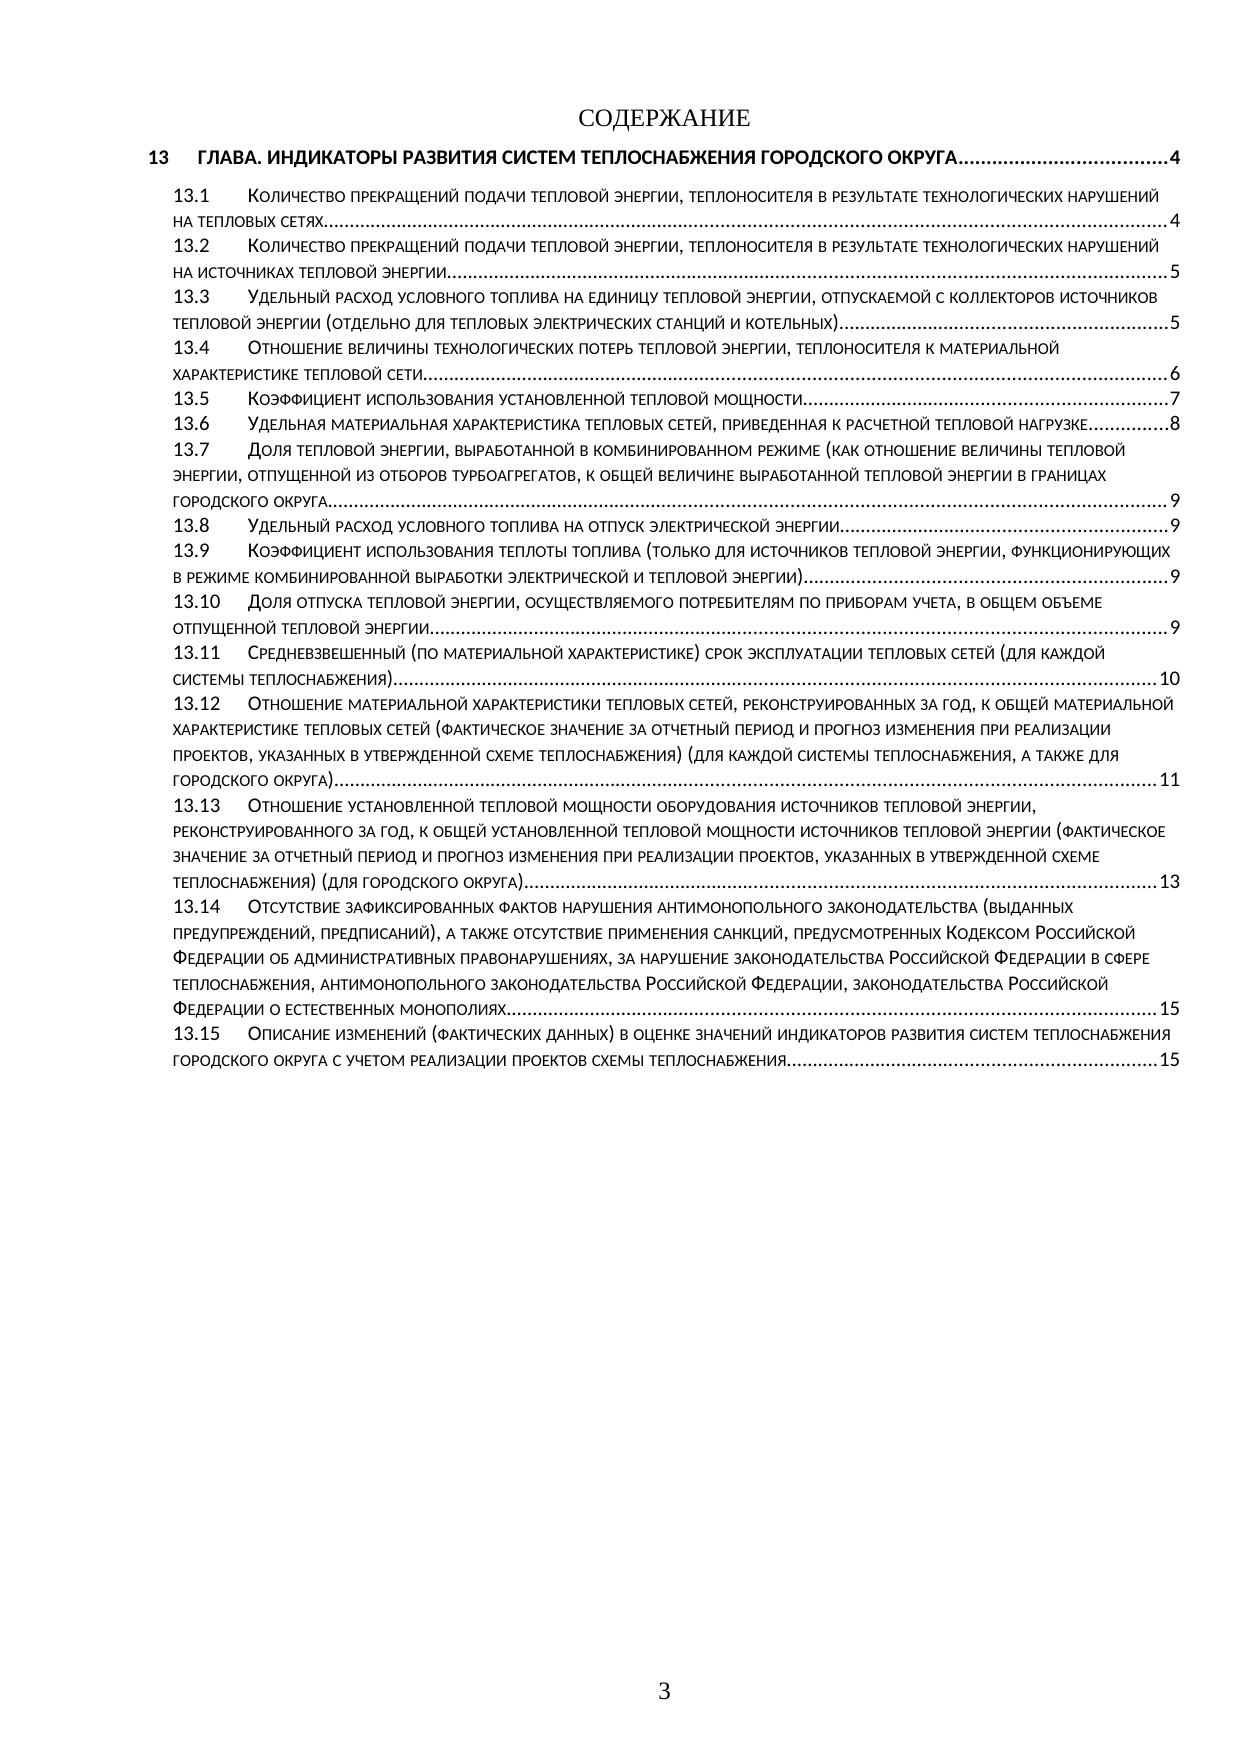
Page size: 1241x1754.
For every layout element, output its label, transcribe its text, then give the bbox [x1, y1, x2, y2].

text СОДЕРЖАНИЕ [148, 103, 1181, 131]
text 13.15 Описание изменений (фактических данных) в оценке значений индикаторов развития систем теплоснабжения городского округа с учетом реализации проектов схемы теплоснабжения 15 [173, 1021, 1181, 1071]
text 13.4 Отношение величины технологических потерь тепловой энергии, теплоносителя к материальной характеристике тепловой сети 6 [173, 334, 1181, 385]
text 13.11 Средневзвешенный (по материальной характеристике) срок эксплуатации тепловых сетей (для каждой системы теплоснабжения) 10 [173, 639, 1181, 690]
text 13.10 Доля отпуска тепловой энергии, осуществляемого потребителям по приборам учета, в общем объеме отпущенной тепловой энергии 9 [173, 588, 1181, 639]
text 13.3 Удельный расход условного топлива на единицу тепловой энергии, отпускаемой с коллекторов источников тепловой энергии (отдельно для тепловых электрических станций и котельных) 5 [173, 283, 1181, 334]
text 13 ГЛАВА. ИНДИКАТОРЫ РАЗВИТИЯ СИСТЕМ ТЕПЛОСНАБЖЕНИЯ ГОРОДСКОГО ОКРУГА 4 [148, 144, 1181, 169]
text 13.1 Количество прекращений подачи тепловой энергии, теплоносителя в результате технологических нарушений на тепловых сетях 4 [173, 182, 1181, 233]
text 13.13 Отношение установленной тепловой мощности оборудования источников тепловой энергии, реконструированного за год, к общей установленной тепловой мощности источников тепловой энергии (фактическое значение за отчетный период и прогноз изменения при реализации проектов, указанных в утвержденной схеме теплоснабжения) (для городского округа) 13 [173, 792, 1181, 893]
text 13.7 Доля тепловой энергии, выработанной в комбинированном режиме (как отношение величины тепловой энергии, отпущенной из отборов турбоагрегатов, к общей величине выработанной тепловой энергии в границах городского округа 9 [173, 436, 1181, 512]
text 13.8 Удельный расход условного топлива на отпуск электрической энергии 9 [173, 512, 1181, 538]
text 13.9 Коэффициент использования теплоты топлива (только для источников тепловой энергии, функционирующих в режиме комбинированной выработки электрической и тепловой энергии) 9 [173, 538, 1181, 588]
text 13.5 Коэффициент использования установленной тепловой мощности 7 [173, 385, 1181, 411]
text 13.6 Удельная материальная характеристика тепловых сетей, приведенная к расчетной тепловой нагрузке 8 [173, 411, 1181, 436]
text 13.12 Отношение материальной характеристики тепловых сетей, реконструированных за год, к общей материальной характеристике тепловых сетей (фактическое значение за отчетный период и прогноз изменения при реализации проектов, указанных в утвержденной схеме теплоснабжения) (для каждой системы теплоснабжения, а также для городского округа) 11 [173, 690, 1181, 792]
text 13.14 Отсутствие зафиксированных фактов нарушения антимонопольного законодательства (выданных предупреждений, предписаний), а также отсутствие применения санкций, предусмотренных Кодексом Российской Федерации об административных правонарушениях, за нарушение законодательства Российской Федерации в сфере теплоснабжения, антимонопольного законодательства Российской Федерации, законодательства Российской Федерации о естественных монополиях 15 [173, 893, 1181, 1021]
text 13.2 Количество прекращений подачи тепловой энергии, теплоносителя в результате технологических нарушений на источниках тепловой энергии 5 [173, 233, 1181, 283]
